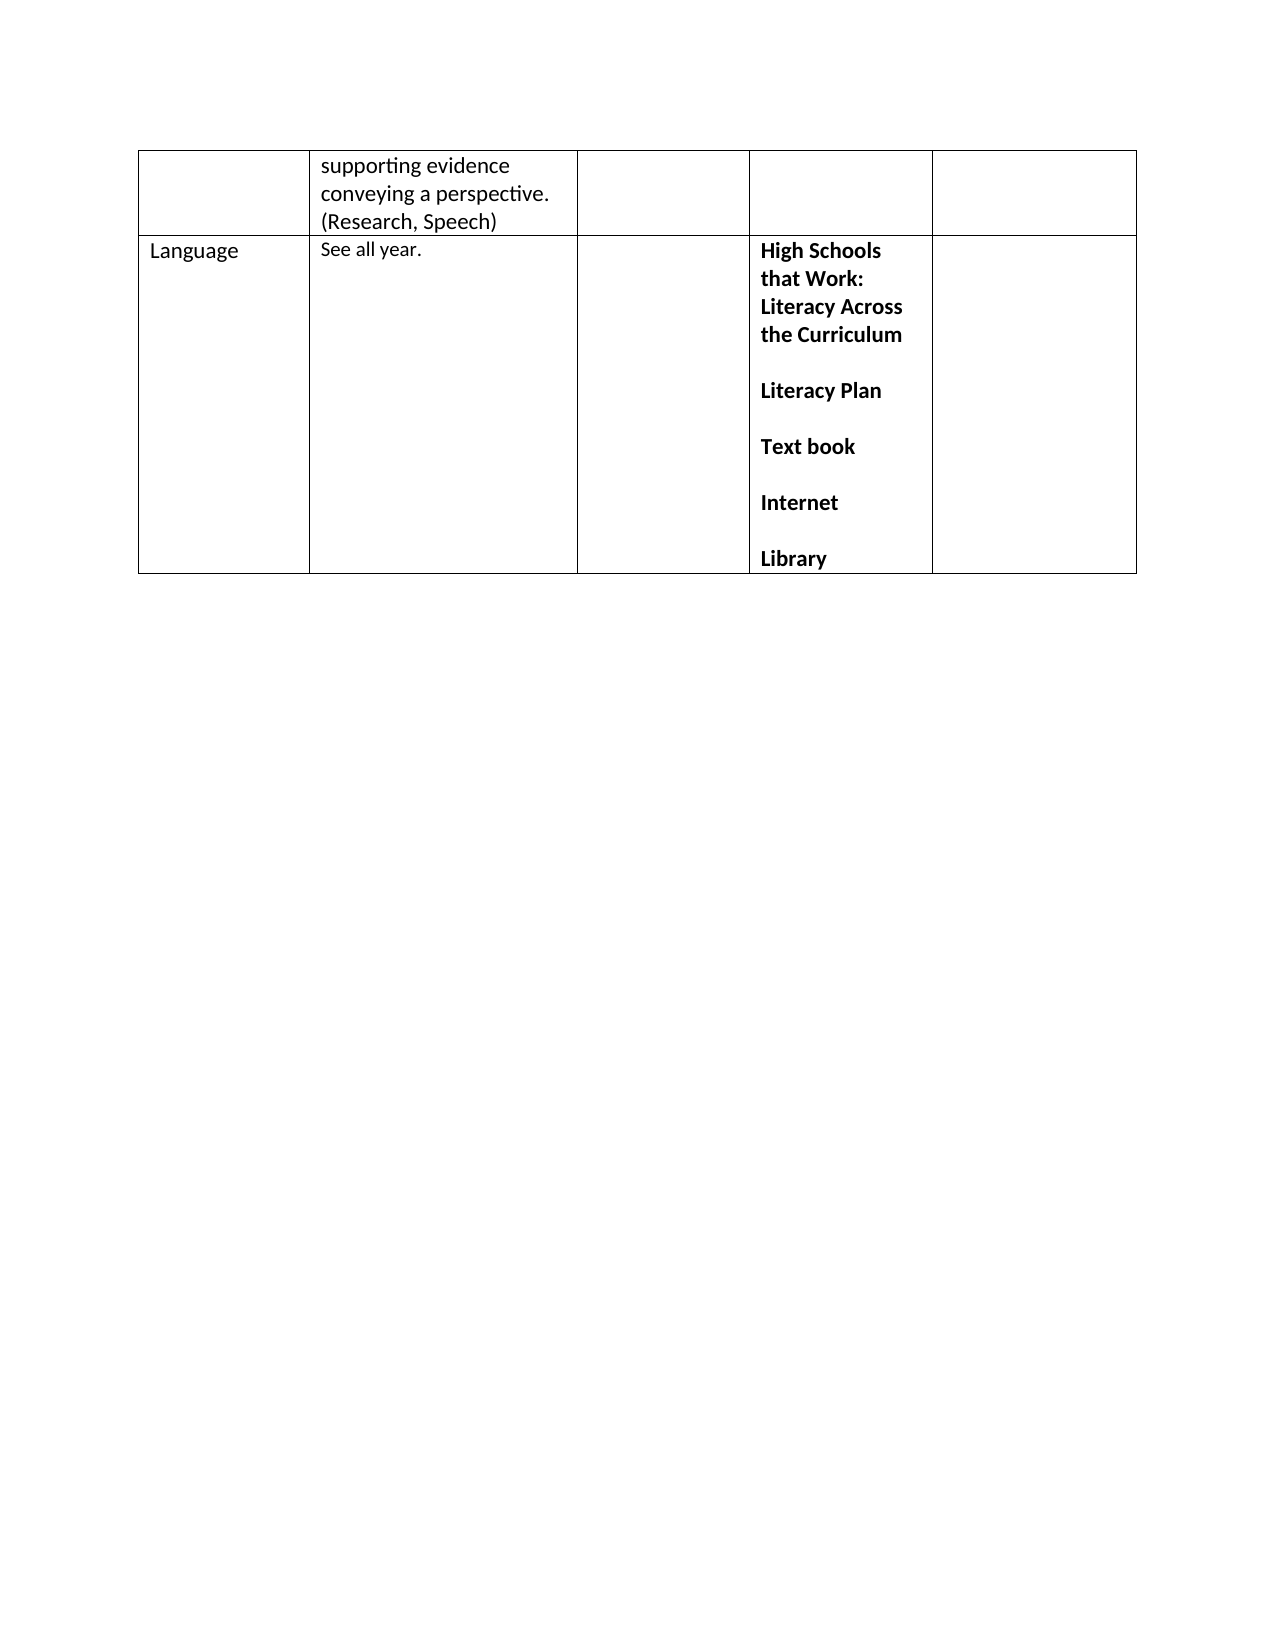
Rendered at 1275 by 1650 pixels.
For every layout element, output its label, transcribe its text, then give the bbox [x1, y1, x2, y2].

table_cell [139, 151, 309, 235]
table_cell [578, 236, 749, 572]
table_cell Language [139, 236, 309, 572]
table_cell [933, 151, 1136, 235]
table_cell [750, 151, 932, 235]
table_cell [578, 151, 749, 235]
table_cell [933, 236, 1136, 572]
table_cell High Schools that Work: Literacy Across the Curriculum Literacy Plan Text book Internet Library [750, 236, 932, 572]
table_cell See all year. [310, 236, 577, 572]
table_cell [310, 151, 577, 235]
